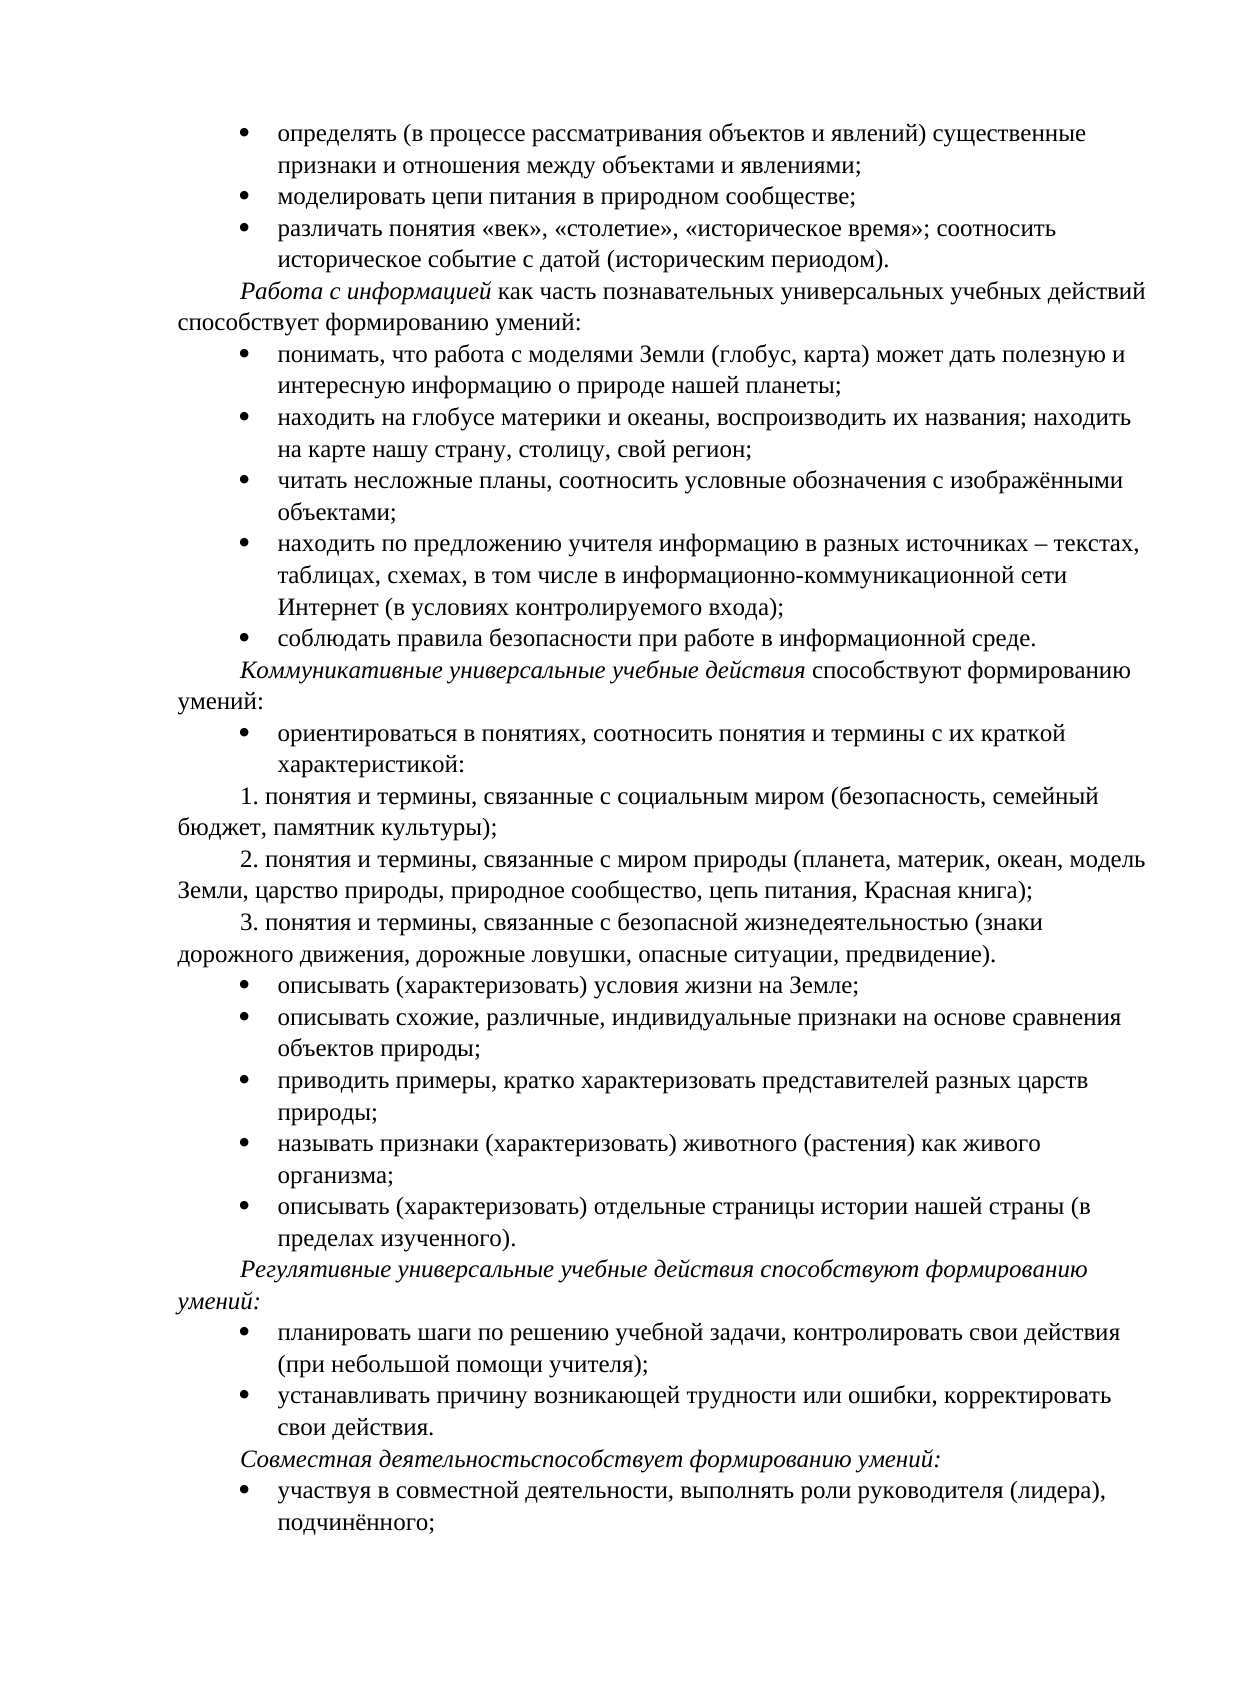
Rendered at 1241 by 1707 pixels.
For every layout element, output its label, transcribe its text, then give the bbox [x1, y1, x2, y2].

list находить по предложению учителя информацию в разных источниках – текстах, таблицах, схемах, в том числе в информационно-коммуникационной сети Интернет (в условиях контролируемого входа); [240, 528, 1152, 620]
list определять (в процессе рассматривания объектов и явлений) существенные признаки и отношения между объектами и явлениями; [240, 118, 1152, 178]
text Работа с информацией как часть познавательных универсальных учебных действий способствует формированию умений: [177, 276, 1152, 336]
list понимать, что работа с моделями Земли (глобус, карта) может дать полезную и интересную информацию о природе нашей планеты; [240, 339, 1152, 399]
text Коммуникативные универсальные учебные действия способствуют формированию умений: [177, 655, 1152, 715]
list описывать (характеризовать) условия жизни на Земле; [240, 970, 1152, 999]
list различать понятия «век», «столетие», «историческое время»; соотносить историческое событие с датой (историческим периодом). [240, 213, 1152, 273]
text 1. понятия и термины, связанные с социальным миром (безопасность, семейный бюджет, памятник культуры); [177, 781, 1152, 841]
list находить на глобусе материки и океаны, воспроизводить их названия; находить на карте нашу страну, столицу, свой регион; [240, 402, 1152, 462]
list читать несложные планы, соотносить условные обозначения с изображёнными объектами; [240, 465, 1152, 526]
list устанавливать причину возникающей трудности или ошибки, корректировать свои действия. [240, 1381, 1152, 1441]
list моделировать цепи питания в природном сообществе; [240, 181, 1152, 210]
list ориентироваться в понятиях, соотносить понятия и термины с их краткой характеристикой: [240, 718, 1152, 778]
text 2. понятия и термины, связанные с миром природы (планета, материк, океан, модель Земли, царство природы, природное сообщество, цепь питания, Красная книга); [177, 844, 1152, 904]
list участвуя в совместной деятельности, выполнять роли руководителя (лидера), подчинённого; [240, 1475, 1152, 1536]
list планировать шаги по решению учебной задачи, контролировать свои действия (при небольшой помощи учителя); [240, 1317, 1152, 1378]
list описывать схожие, различные, индивидуальные признаки на основе сравнения объектов природы; [240, 1002, 1152, 1062]
list приводить примеры, кратко характеризовать представителей разных царств природы; [240, 1065, 1152, 1125]
list описывать (характеризовать) отдельные страницы истории нашей страны (в пределах изученного). [240, 1191, 1152, 1252]
list называть признаки (характеризовать) животного (растения) как живого организма; [240, 1128, 1152, 1188]
text 3. понятия и термины, связанные с безопасной жизнедеятельностью (знаки дорожного движения, дорожные ловушки, опасные ситуации, предвидение). [177, 907, 1152, 967]
text Регулятивные универсальные учебные действия способствуют формированию умений: [177, 1254, 1152, 1315]
text Совместная деятельностьспособствует формированию умений: [177, 1444, 1152, 1472]
list соблюдать правила безопасности при работе в информационной среде. [240, 623, 1152, 652]
